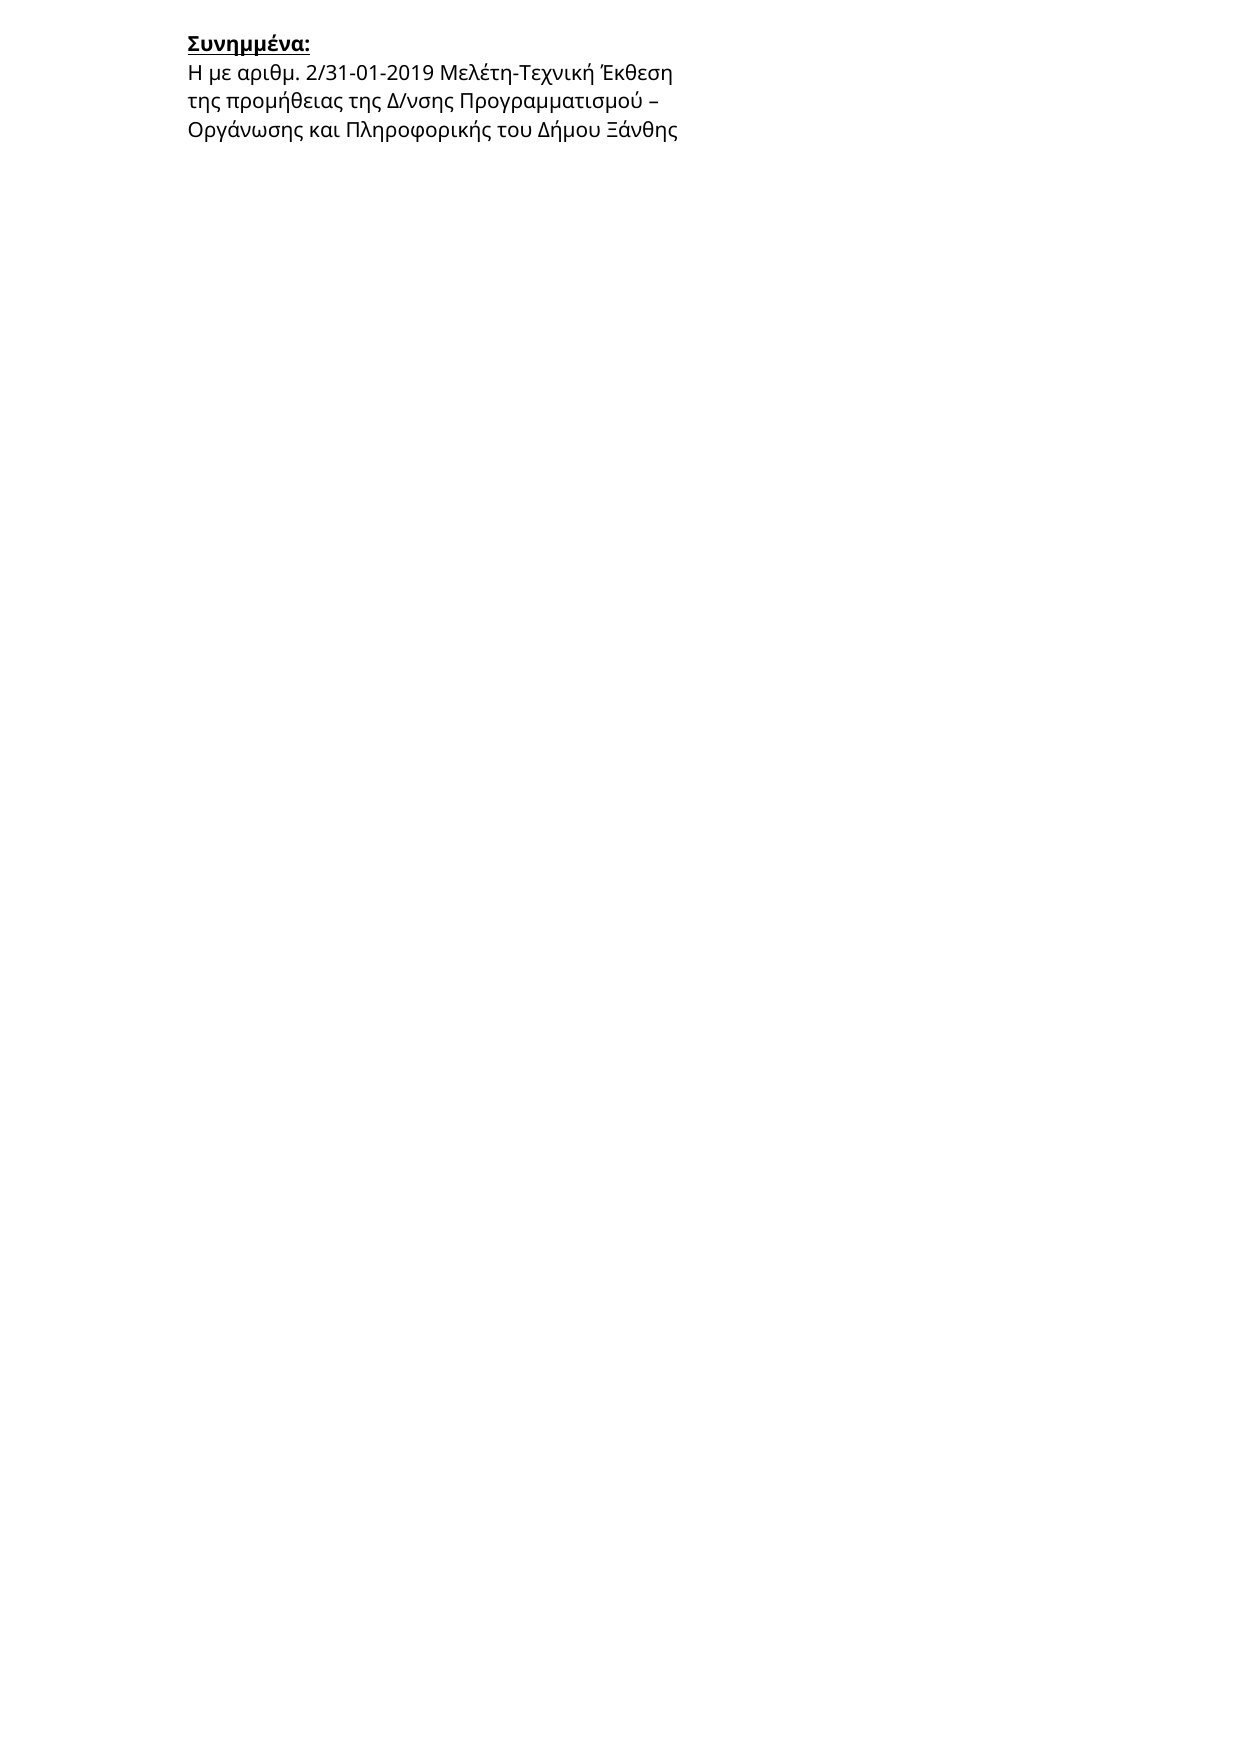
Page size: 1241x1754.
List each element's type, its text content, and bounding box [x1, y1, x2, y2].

text Η με αριθμ. 2/31-01-2019 Μελέτη-Τεχνική Έκθεση [187, 58, 1053, 86]
text της προμήθειας της Δ/νσης Προγραμματισμού – [187, 86, 1053, 115]
text Οργάνωσης και Πληροφορικής του Δήμου Ξάνθης [187, 115, 1053, 143]
text Συνημμένα: [187, 29, 1053, 58]
